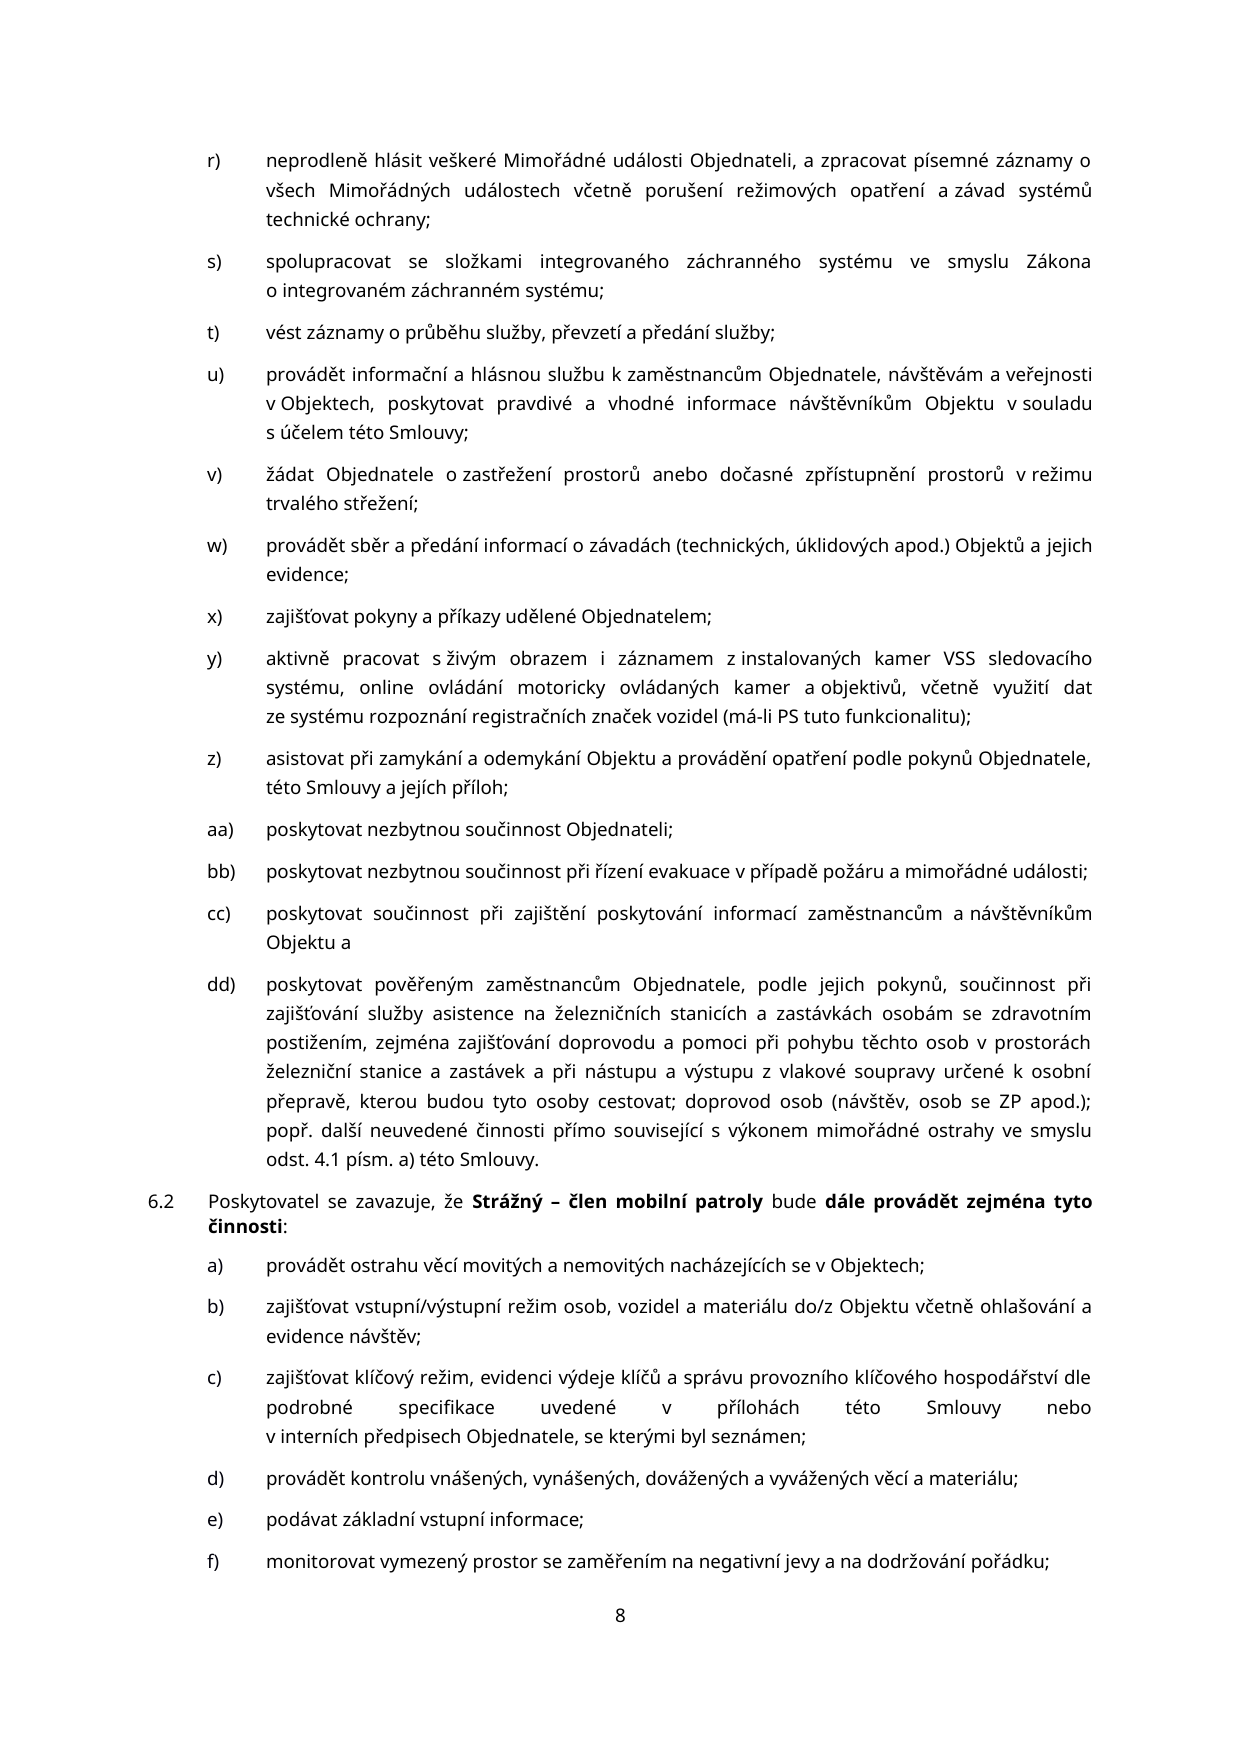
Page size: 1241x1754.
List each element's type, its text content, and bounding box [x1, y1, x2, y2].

list monitorovat vymezený prostor se zaměřením na negativní jevy a na dodržování pořádku; [207, 1548, 1092, 1574]
list aktivně pracovat s živým obrazem i záznamem z instalovaných kamer VSS sledovacího systému, online ovládání motoricky ovládaných kamer a objektivů, včetně využití dat ze systému rozpoznání registračních značek vozidel (má-li PS tuto funkcionalitu); [207, 645, 1092, 729]
list zajišťovat pokyny a příkazy udělené Objednatelem; [207, 603, 1092, 629]
list poskytovat součinnost při zajištění poskytování informací zaměstnancům a návštěvníkům Objektu a [207, 900, 1092, 955]
subtitle Poskytovatel se zavazuje, že Strážný – člen mobilní patroly bude dále provádět zejména tyto činnosti: [148, 1188, 1092, 1239]
list provádět kontrolu vnášených, vynášených, dovážených a vyvážených věcí a materiálu; [207, 1465, 1092, 1491]
list poskytovat nezbytnou součinnost při řízení evakuace v případě požáru a mimořádné události; [207, 858, 1092, 884]
list podávat základní vstupní informace; [207, 1507, 1092, 1532]
list provádět ostrahu věcí movitých a nemovitých nacházejících se v Objektech; [207, 1252, 1092, 1277]
list žádat Objednatele o zastřežení prostorů anebo dočasné zpřístupnění prostorů v režimu trvalého střežení; [207, 461, 1092, 516]
list zajišťovat klíčový režim, evidenci výdeje klíčů a správu provozního klíčového hospodářství dle podrobné specifikace uvedené v přílohách této Smlouvy nebo v interních předpisech Objednatele, se kterými byl seznámen; [207, 1365, 1092, 1449]
list vést záznamy o průběhu služby, převzetí a předání služby; [207, 319, 1092, 344]
list provádět informační a hlásnou službu k zaměstnancům Objednatele, návštěvám a veřejnosti v Objektech, poskytovat pravdivé a vhodné informace návštěvníkům Objektu v souladu s účelem této Smlouvy; [207, 361, 1092, 445]
list neprodleně hlásit veškeré Mimořádné události Objednateli, a zpracovat písemné záznamy o všech Mimořádných událostech včetně porušení režimových opatření a závad systémů technické ochrany; [207, 148, 1092, 232]
list spolupracovat se složkami integrovaného záchranného systému ve smyslu Zákona o integrovaném záchranném systému; [207, 248, 1092, 303]
list poskytovat pověřeným zaměstnancům Objednatele, podle jejich pokynů, součinnost při zajišťování služby asistence na železničních stanicích a zastávkách osobám se zdravotním postižením, zejména zajišťování doprovodu a pomoci při pohybu těchto osob v prostorách železniční stanice a zastávek a při nástupu a výstupu z vlakové soupravy určené k osobní přepravě, kterou budou tyto osoby cestovat; doprovod osob (návštěv, osob se ZP apod.); popř. další neuvedené činnosti přímo související s výkonem mimořádné ostrahy ve smyslu odst. 4.1 písm. a) této Smlouvy. [207, 971, 1092, 1172]
list zajišťovat vstupní/výstupní režim osob, vozidel a materiálu do/z Objektu včetně ohlašování a evidence návštěv; [207, 1294, 1092, 1348]
list asistovat při zamykání a odemykání Objektu a provádění opatření podle pokynů Objednatele, této Smlouvy a jejích příloh; [207, 745, 1092, 800]
list poskytovat nezbytnou součinnost Objednateli; [207, 816, 1092, 842]
list provádět sběr a předání informací o závadách (technických, úklidových apod.) Objektů a jejich evidence; [207, 532, 1092, 587]
